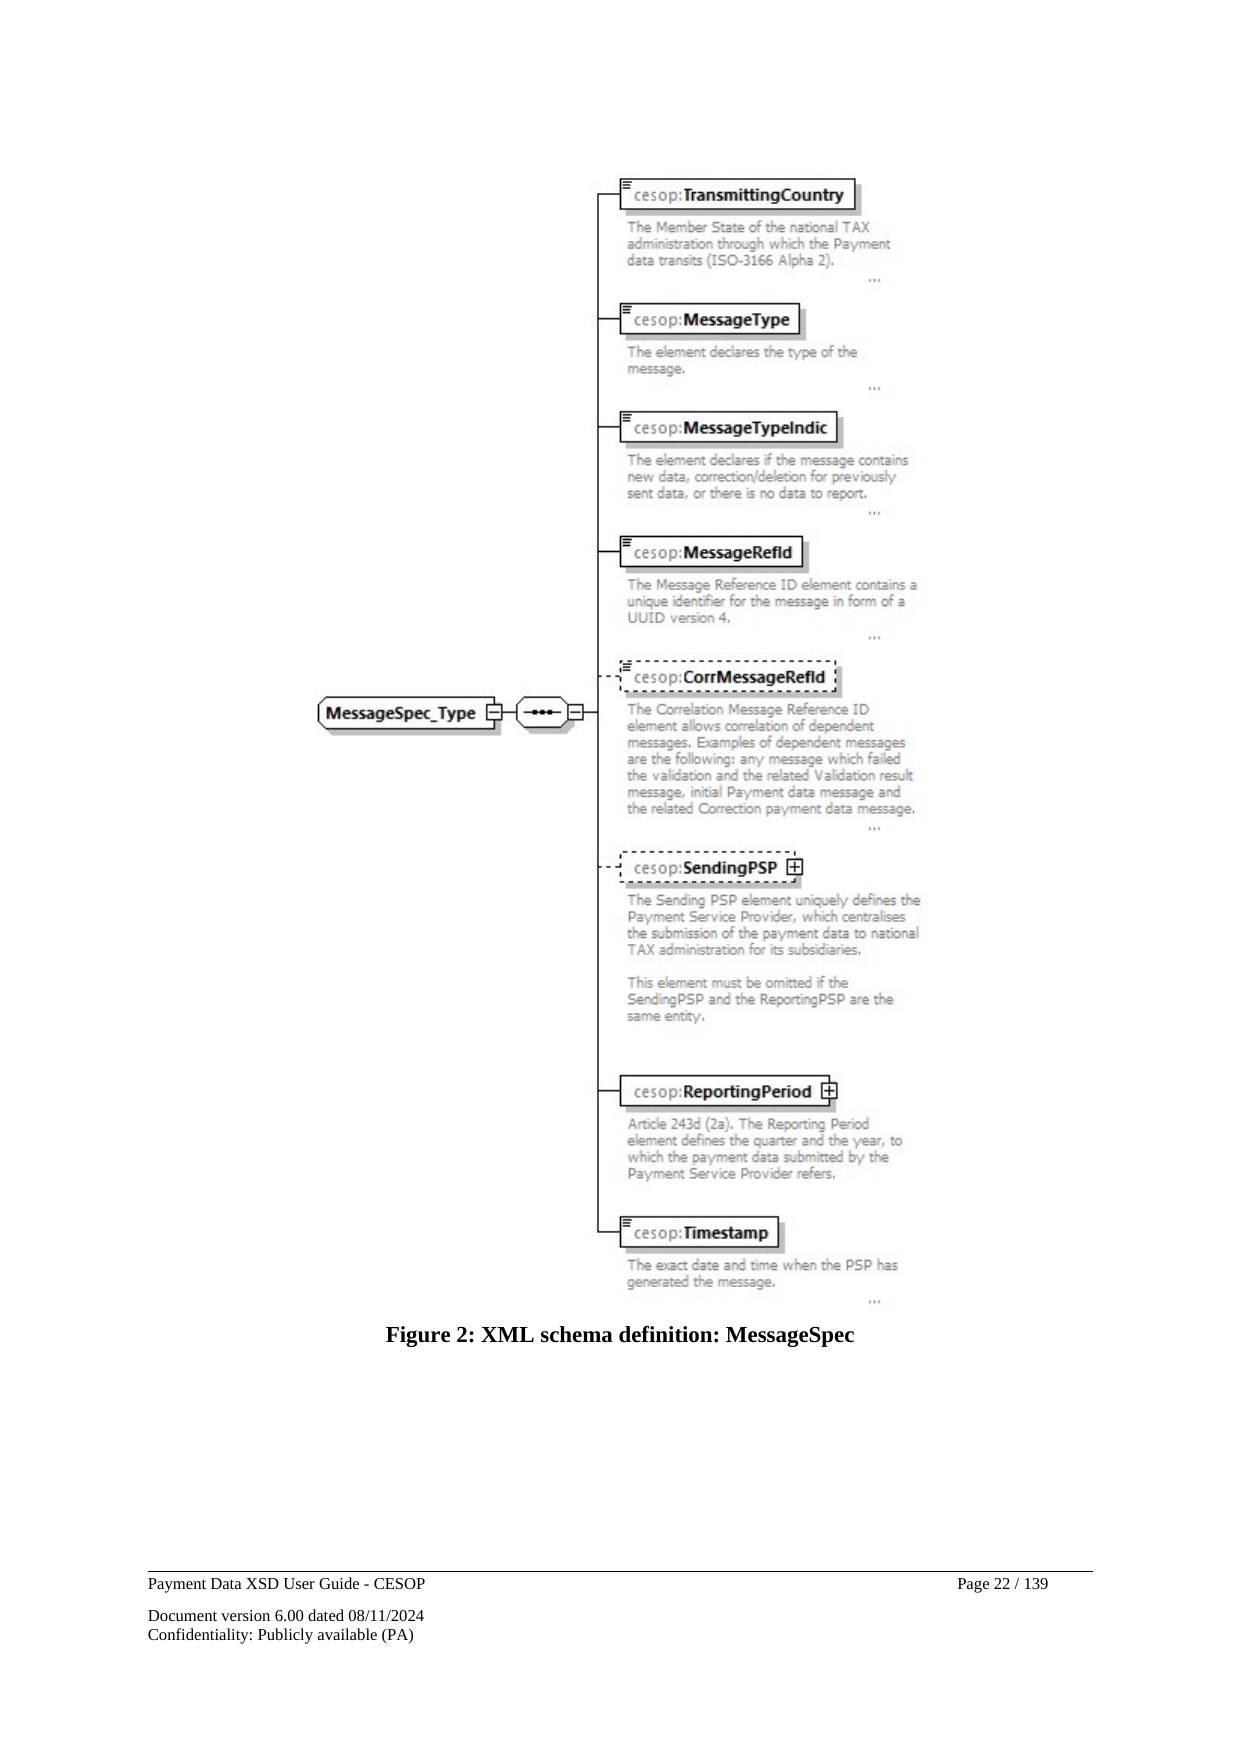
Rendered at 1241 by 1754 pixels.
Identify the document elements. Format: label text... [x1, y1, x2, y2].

text Figure 2: XML schema definition: MessageSpec [148, 1321, 1093, 1347]
picture [303, 171, 937, 1311]
